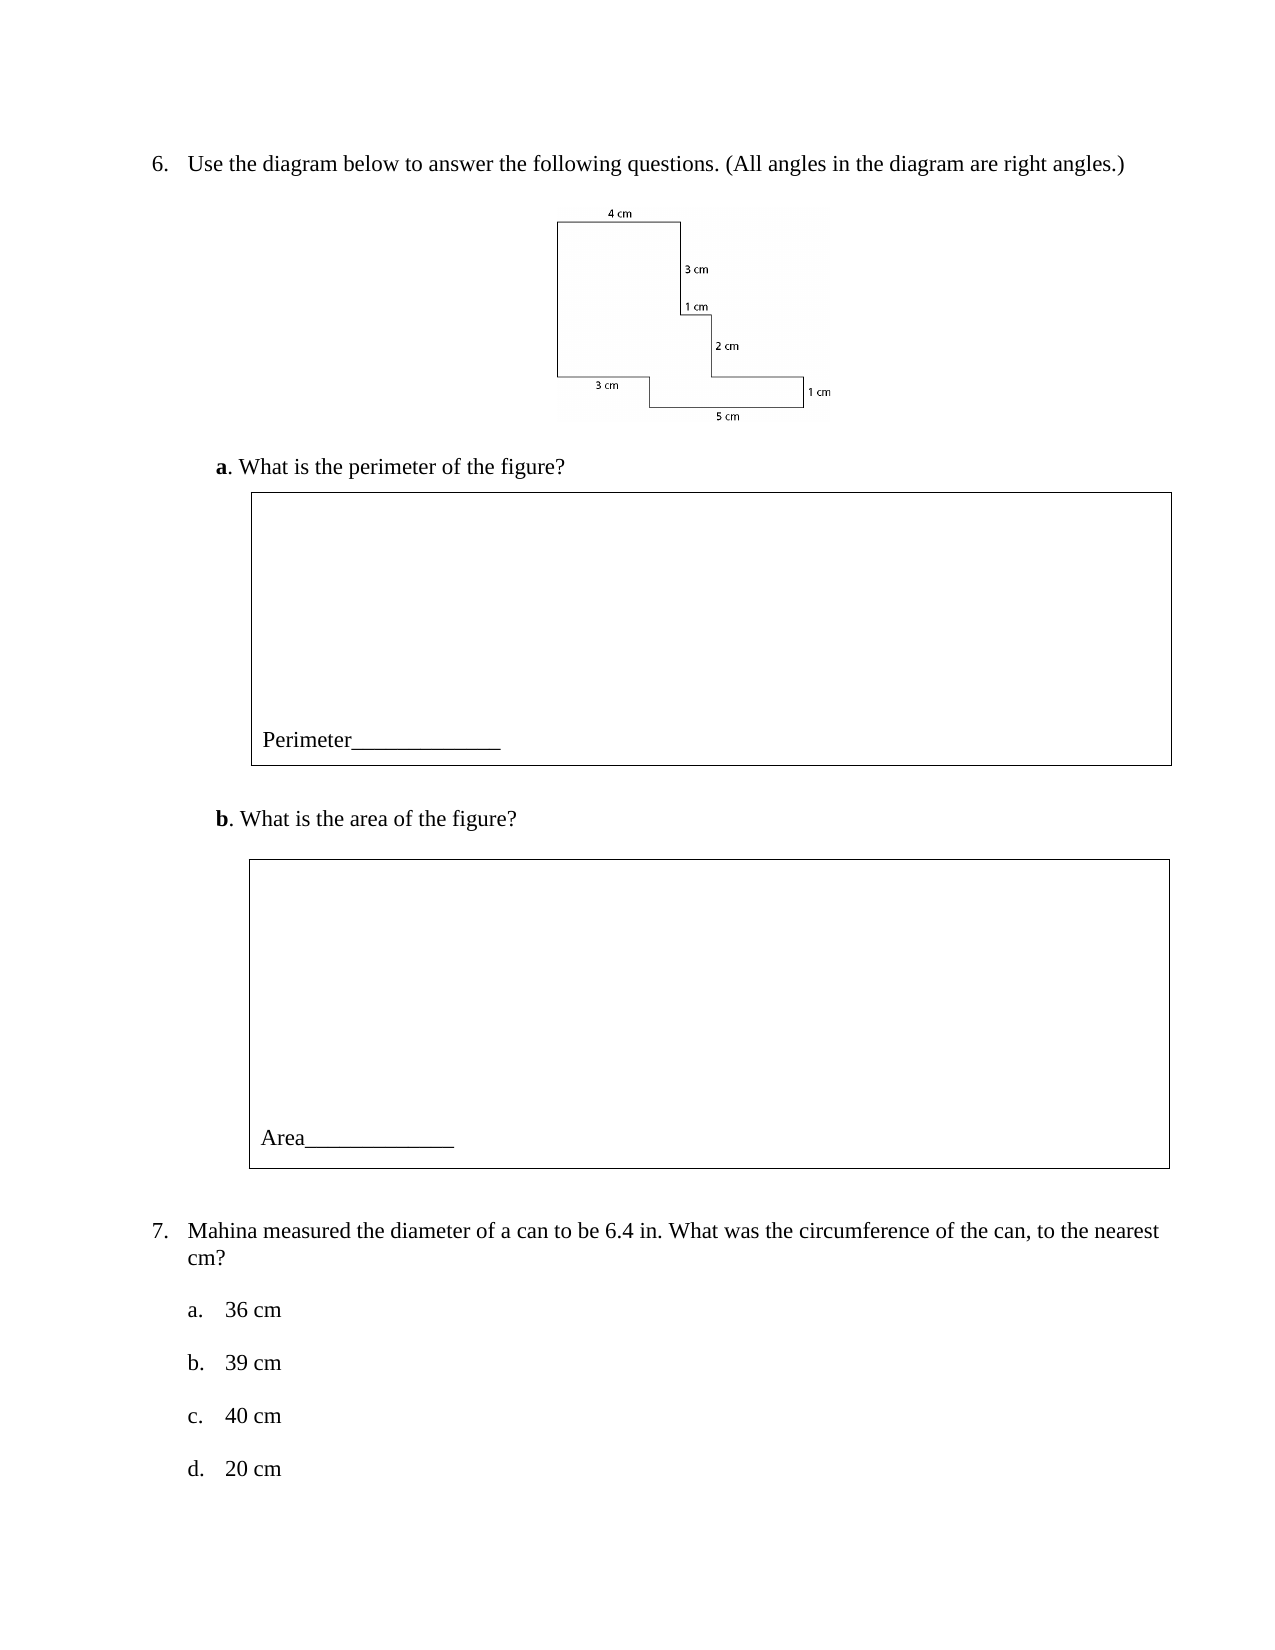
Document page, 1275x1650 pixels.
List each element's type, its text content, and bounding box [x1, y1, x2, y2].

table_cell 40 cm [220, 1402, 1064, 1455]
table_cell 20 cm [220, 1455, 1064, 1481]
table_header 36 cm [220, 1297, 1064, 1349]
table_header Area_____________ [250, 860, 1169, 1168]
text 7. Mahina measured the diameter of a can to be 6.4 in. What was the circumference of the can, to the nearest cm? [75, 1217, 1200, 1270]
text b. What is the area of the figure? [216, 805, 1200, 831]
table_header a. [183, 1297, 220, 1349]
table_cell c. [183, 1402, 220, 1455]
table_cell b. [183, 1349, 220, 1402]
table_cell d. [183, 1455, 220, 1481]
text 6. Use the diagram below to answer the following questions. (All angles in the diagram are right angles.) [75, 150, 1200, 176]
table_cell 39 cm [220, 1349, 1064, 1402]
picture [557, 207, 831, 422]
text a. What is the perimeter of the figure? [216, 453, 1200, 479]
table_header Perimeter_____________ [252, 493, 1171, 765]
